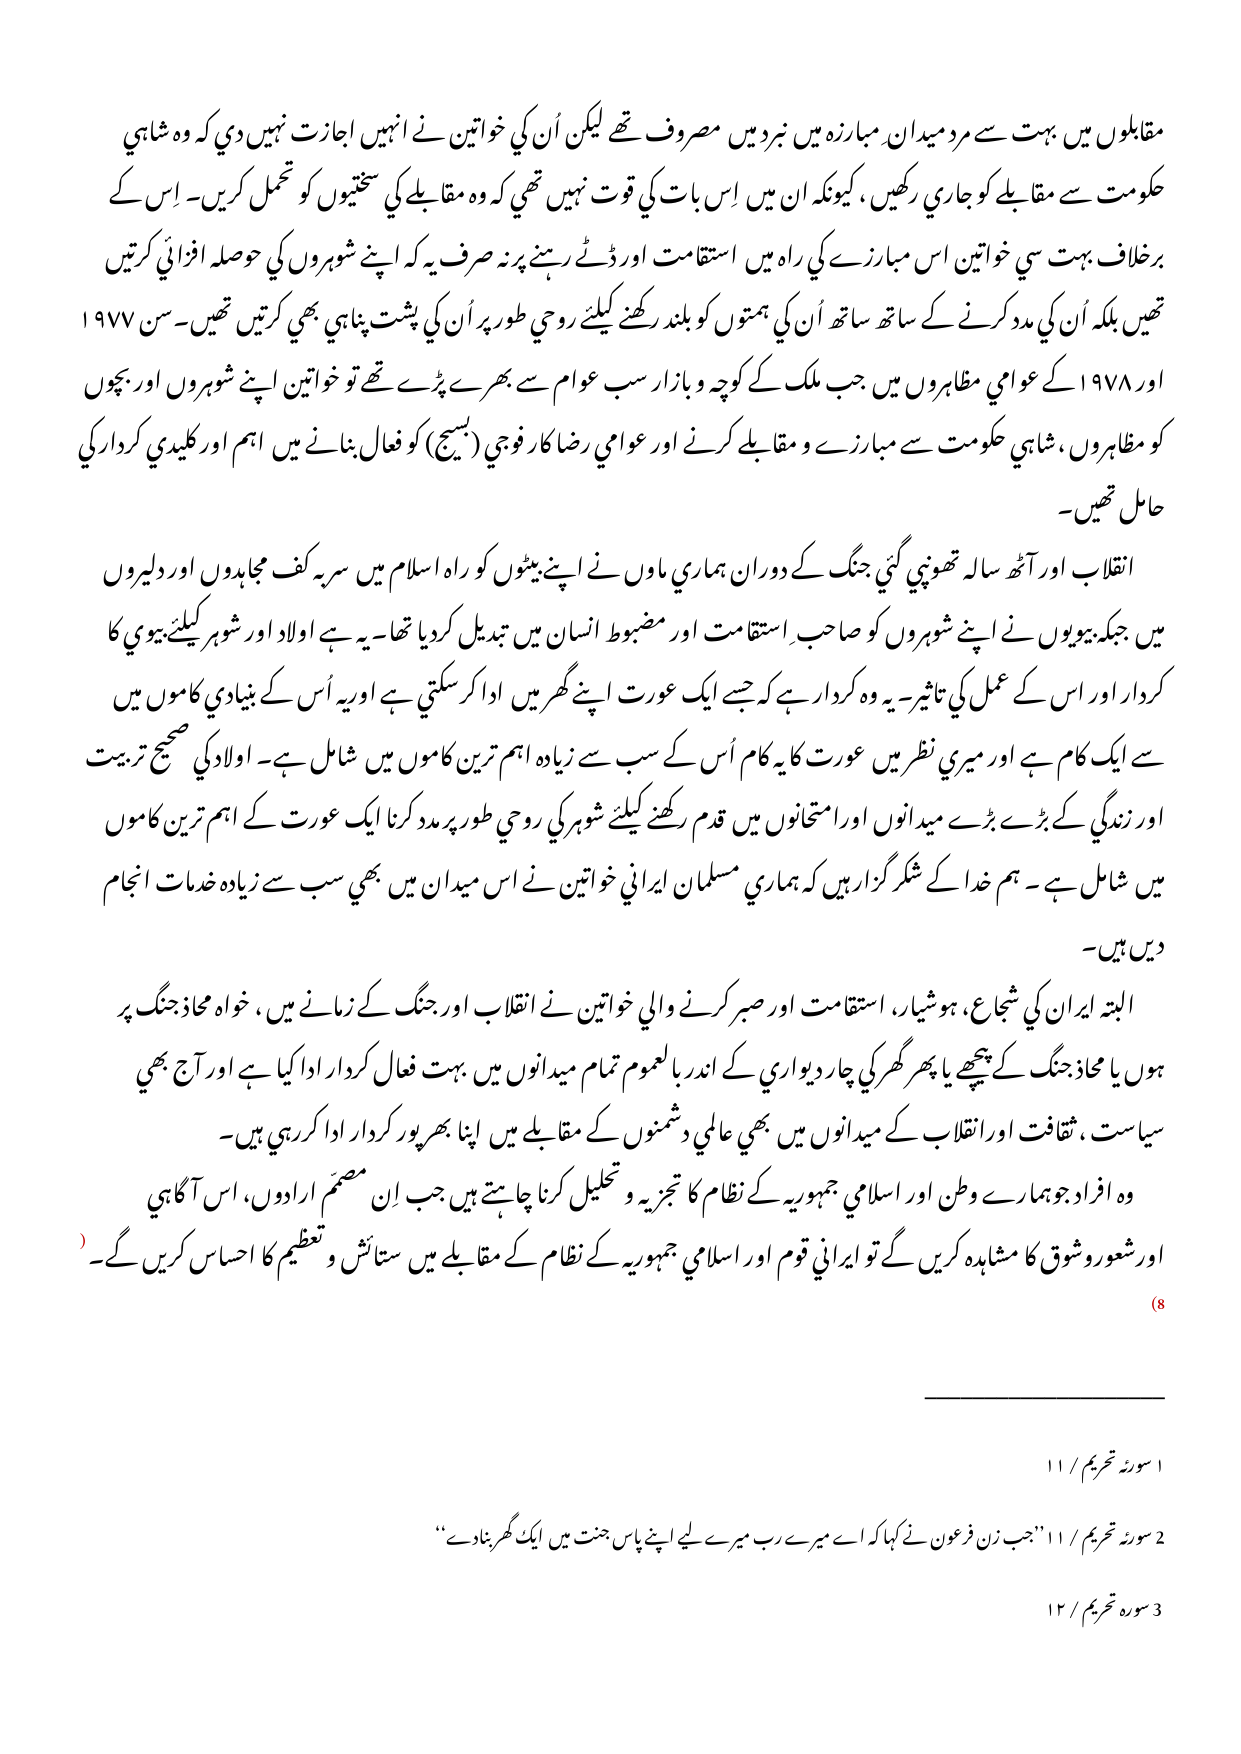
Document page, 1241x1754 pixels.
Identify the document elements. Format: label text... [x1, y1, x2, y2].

text وہ افراد جوہمارے وطن اور اسلامي جمہوريہ کے نظام کا تجزيہ و تحليل کرنا چاہتے ہيں جب اِن مصمّم ارادوں، اس آگاہي اورشعوروشوق کا مشاہدہ کريں گے تو ايراني قوم اور اسلامي جمہوريہ کے نظام کے مقابلے ميں ستائش و تعظيم کا احساس کريں گے۔ (8) [75, 1156, 1165, 1344]
text ١ سورئہ تحريم / ١١ [75, 1436, 1165, 1483]
text 2 سورئہ تحريم / ١١’’جب زن فرعون نے کہا کہ اے ميرے رب ميرے ليے اپنے پاس جنت ميں ايک گھر بنادے‘‘ [75, 1508, 1165, 1555]
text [75, 94, 1165, 531]
text 3 سورہ تحريم / ١٢ [75, 1580, 1165, 1627]
text البتہ ايران کي شجاع، ہوشيار، استقامت اور صبر کرنے والي خواتين نے انقلاب اور جنگ کے زمانے ميں ، خواہ محاذ جنگ پر ہوں يا محاذ جنگ کے پيچھے يا پھر گھر کي چار ديواري کے اندر بالعموم تمام ميدانوں ميں بہت فعال کردار ادا کيا ہے اور آج بھي سياست ، ثقافت اورانقلاب کے ميدانوں ميں بھي عالمي دشمنوں کے مقابلے ميں اپنا بھرپور کردار ادا کررہي ہيں۔ [75, 969, 1165, 1156]
text انقلاب اور آٹھ سالہ تھونپي گئي جنگ کے دوران ہماري ماوں نے اپنے بيٹوں کو راہ اسلام ميں سر بہ کف مجاہدوں اور دليروں ميں جبکہ بيويوں نے اپنے شوہروں کو صاحب ِ استقامت اور مضبوط انسان ميں تبديل کرديا تھا۔ يہ ہے اولاد اور شوہر کيلئے بيوي کا کردار اور اس کے عمل کي تاثير۔ يہ وہ کردار ہے کہ جسے ايک عورت اپنے گھر ميں ادا کرسکتي ہے اوريہ اُس کے بنيادي کاموں ميں سے ايک کام ہے اور ميري نظر ميں عورت کا يہ کام اُس کے سب سے زيادہ اہم ترين کاموں ميں شامل ہے۔ اولاد کي صحيح تربيت اور زندگي کے بڑے بڑے ميدانوں اورامتحانوں ميں قدم رکھنے کيلئے شوہر کي روحي طور پر مدد کرنا ايک عورت کے اہم ترين کاموں ميں شامل ہے ۔ ہم خدا کے شکر گزار ہيں کہ ہماري مسلمان ايراني خواتين نے اس ميدان ميں بھي سب سے زيادہ خدمات انجام ديں ہيں۔ [75, 531, 1165, 969]
text ____________________ [75, 1344, 1165, 1411]
